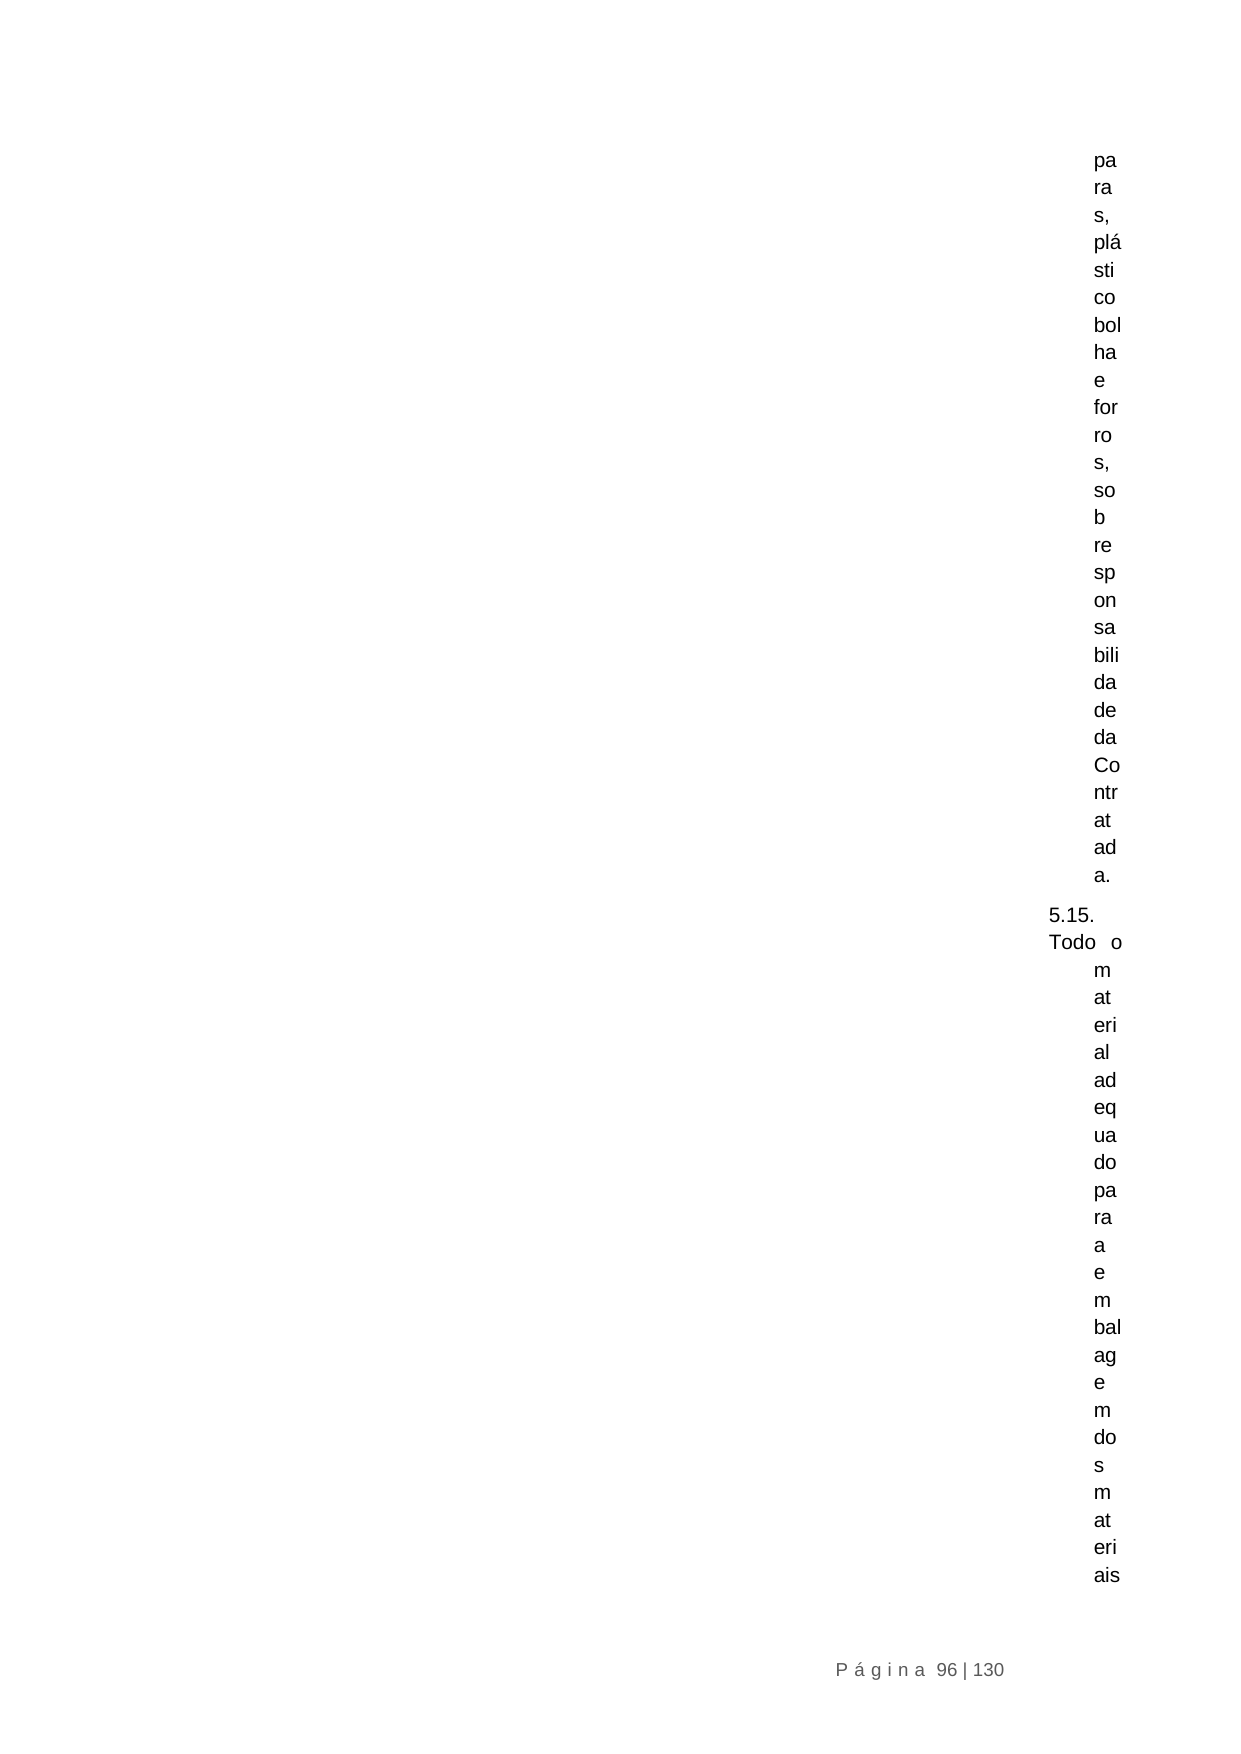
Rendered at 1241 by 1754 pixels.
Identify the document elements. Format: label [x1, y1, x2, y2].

text [1048, 903, 1122, 1587]
text [1048, 148, 1122, 887]
